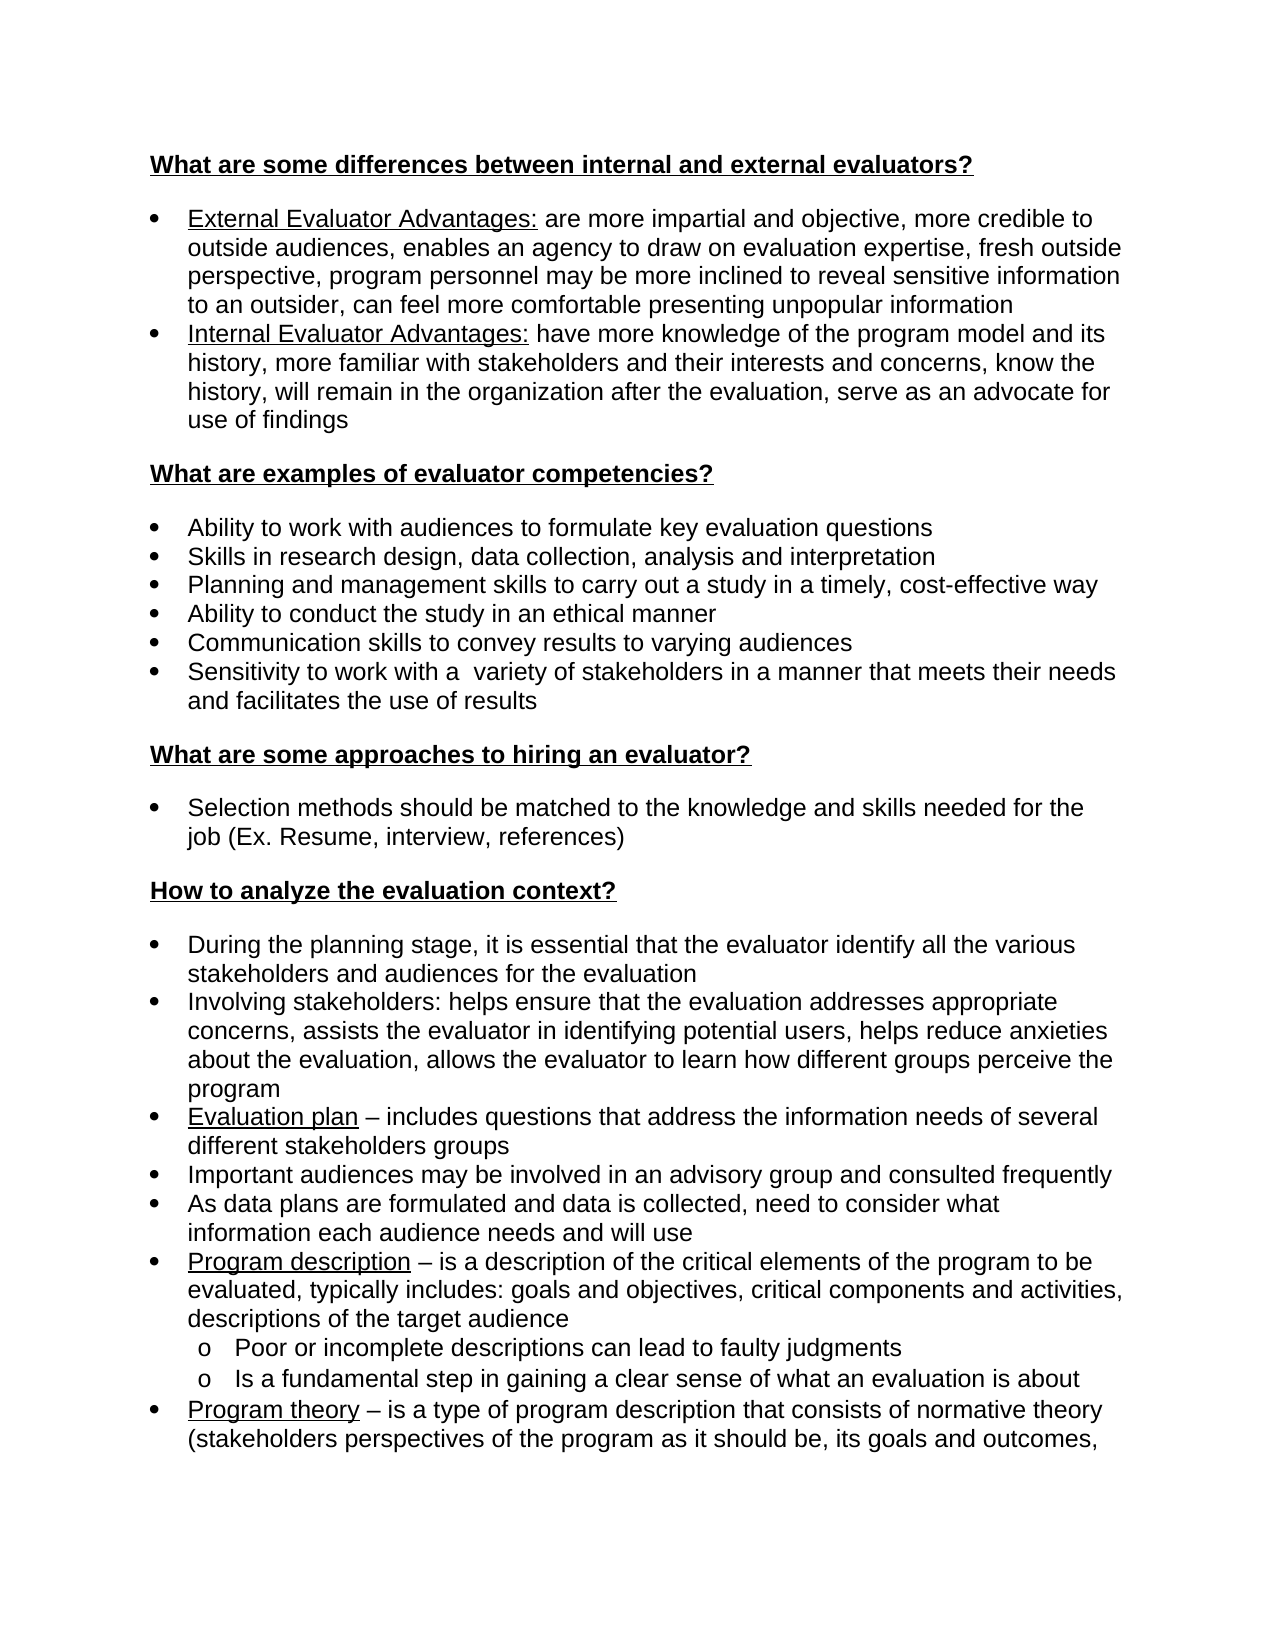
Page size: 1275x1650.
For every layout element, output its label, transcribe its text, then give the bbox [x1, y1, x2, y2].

text What are some approaches to hiring an evaluator? [150, 739, 1125, 768]
text How to analyze the evaluation context? [150, 876, 1125, 905]
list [150, 1395, 1125, 1452]
list As data plans are formulated and data is collected, need to consider what information each audience needs and will use [150, 1189, 1125, 1246]
text What are examples of evaluator competencies? [150, 459, 1125, 488]
list Sensitivity to work with a variety of stakeholders in a manner that meets their needs and facilitates the use of results [150, 657, 1125, 714]
list Ability to conduct the study in an ethical manner [150, 599, 1125, 628]
list Planning and management skills to carry out a study in a timely, cost-effective way [150, 570, 1125, 599]
list Skills in research design, data collection, analysis and interpretation [150, 542, 1125, 570]
list Selection methods should be matched to the knowledge and skills needed for the job (Ex. Resume, interview, references) [150, 793, 1125, 851]
list Is a fundamental step in gaining a clear sense of what an evaluation is about [197, 1364, 1125, 1395]
list Important audiences may be involved in an advisory group and consulted frequently [150, 1160, 1125, 1189]
list Poor or incomplete descriptions can lead to faulty judgments [197, 1333, 1125, 1364]
list Communication skills to convey results to varying audiences [150, 628, 1125, 657]
list Involving stakeholders: helps ensure that the evaluation addresses appropriate concerns, assists the evaluator in identifying potential users, helps reduce anxieties about the evaluation, allows the evaluator to learn how different groups perceive the program [150, 987, 1125, 1102]
list Program description – is a description of the critical elements of the program to be evaluated, typically includes: goals and objectives, critical components and activities, descriptions of the target audience [150, 1246, 1125, 1333]
list During the planning stage, it is essential that the evaluator identify all the various stakeholders and audiences for the evaluation [150, 930, 1125, 987]
text What are some differences between internal and external evaluators? [150, 150, 1125, 179]
list External Evaluator Advantages: are more impartial and objective, more credible to outside audiences, enables an agency to draw on evaluation expertise, fresh outside perspective, program personnel may be more inclined to reveal sensitive information to an outsider, can feel more comfortable presenting unpopular information [150, 204, 1125, 319]
list Internal Evaluator Advantages: have more knowledge of the program model and its history, more familiar with stakeholders and their interests and concerns, know the history, will remain in the organization after the evaluation, serve as an advocate for use of findings [150, 319, 1125, 434]
list Ability to work with audiences to formulate key evaluation questions [150, 513, 1125, 542]
list Evaluation plan – includes questions that address the information needs of several different stakeholders groups [150, 1102, 1125, 1160]
